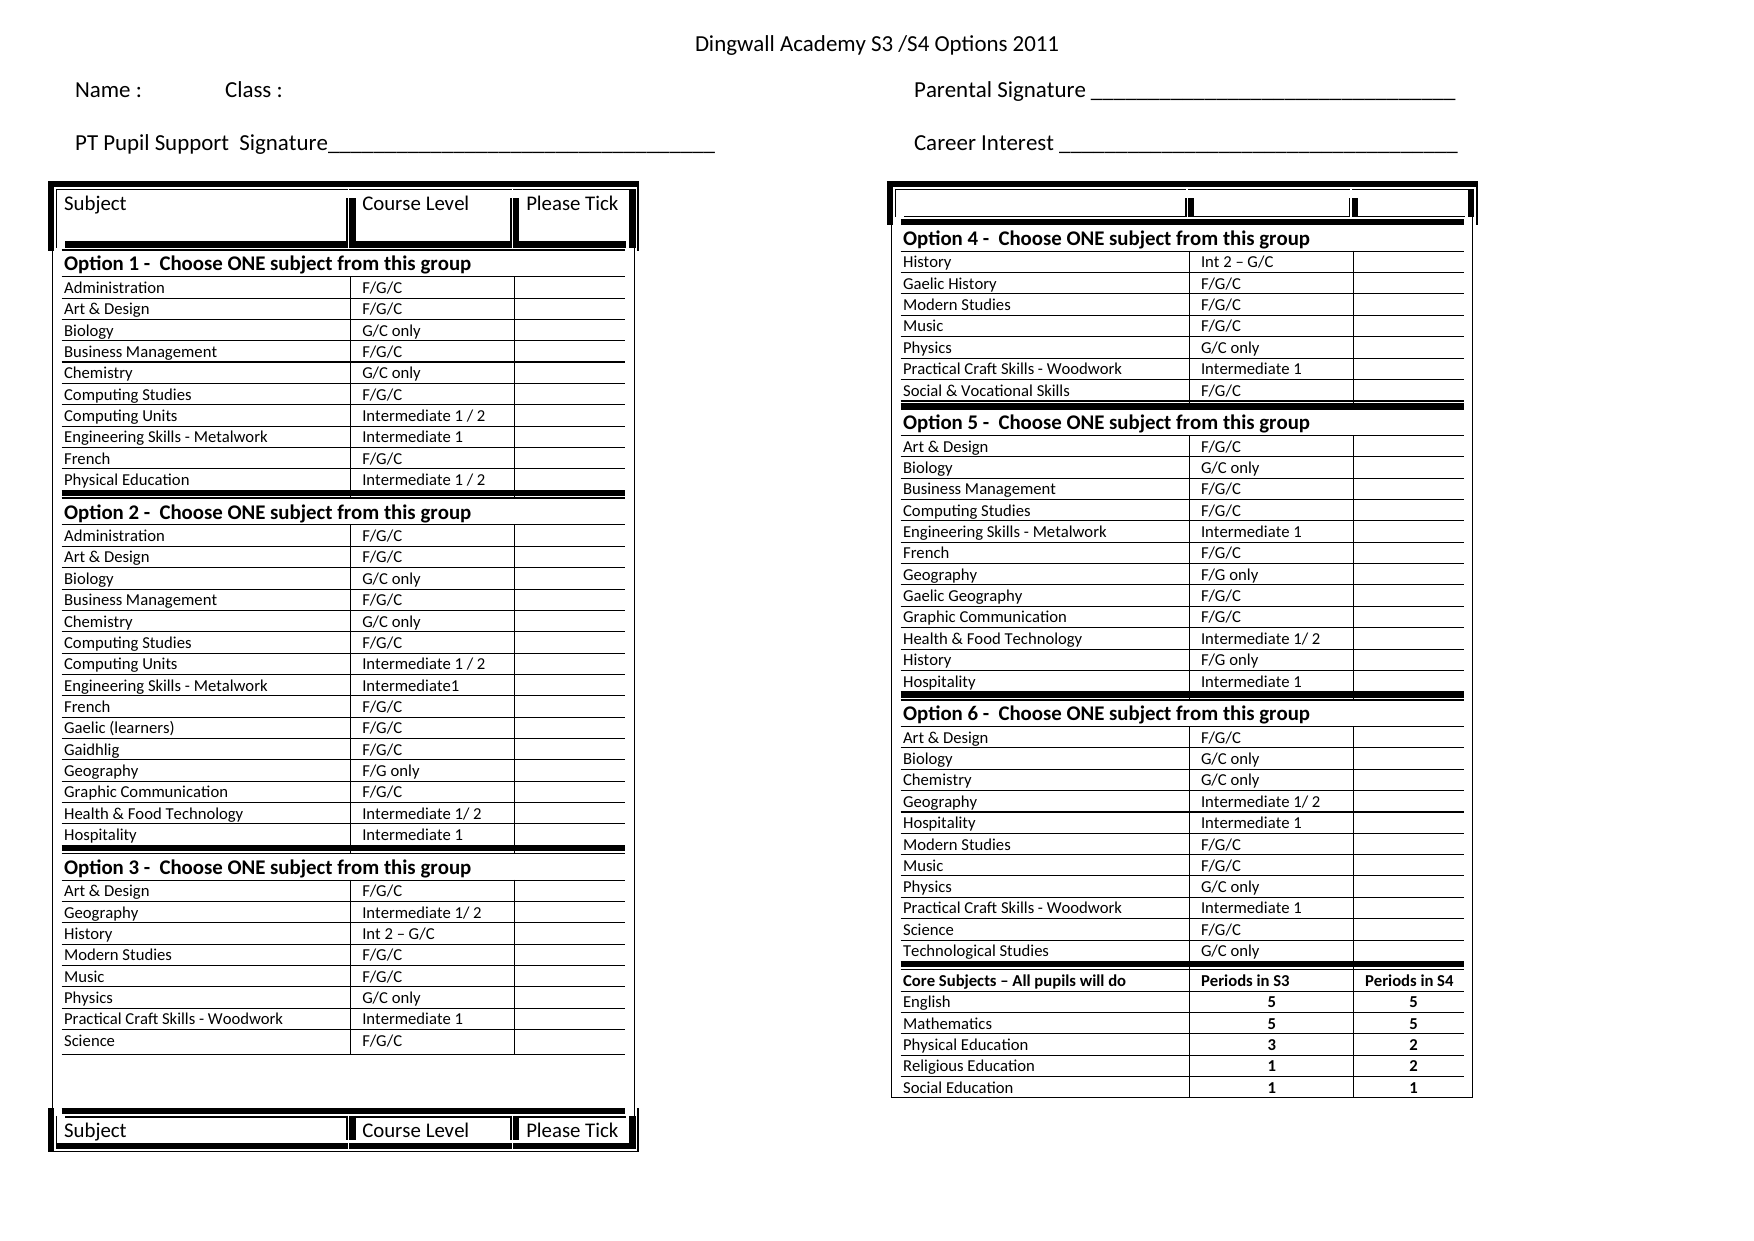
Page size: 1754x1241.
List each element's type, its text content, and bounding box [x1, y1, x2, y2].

table_cell F/G only [1190, 650, 1353, 670]
table_cell [1354, 606, 1472, 627]
table_cell F/G/C [1190, 500, 1353, 520]
table_cell Hospitality [892, 670, 1189, 691]
table_cell Engineering Skills - Metalwork [892, 520, 1189, 542]
table_cell Option 5 - Choose ONE subject from this group [892, 400, 1472, 435]
table_cell Geography [53, 759, 350, 781]
table_cell Option 1 - Choose ONE subject from this group [53, 241, 634, 276]
table_cell F/G/C [351, 277, 514, 297]
table_cell [515, 781, 634, 802]
table_cell F/G/C [351, 341, 514, 361]
table_header Subject [54, 187, 351, 241]
table_cell F/G/C [351, 384, 514, 404]
table_cell [515, 738, 634, 759]
table_cell Option 6 - Choose ONE subject from this group [892, 691, 1472, 726]
table_cell Chemistry [892, 769, 1189, 790]
table_cell F/G/C [351, 696, 514, 717]
table_cell F/G/C [1190, 919, 1353, 939]
table_cell Chemistry [53, 610, 350, 631]
table_cell Business Management [53, 340, 350, 361]
table_cell [515, 1008, 634, 1029]
table_cell [515, 447, 634, 468]
table_cell Intermediate 1/ 2 [351, 803, 514, 823]
table_cell [515, 986, 634, 1008]
table_cell [1354, 627, 1472, 648]
table_cell [1354, 811, 1472, 833]
table_cell Music [892, 315, 1189, 336]
table_cell [1354, 584, 1472, 606]
table_cell [1354, 478, 1472, 499]
table_cell Computing Studies [53, 631, 350, 652]
table_cell Please Tick [1354, 190, 1468, 216]
table_cell [1354, 456, 1472, 478]
table_cell Hospitality [53, 823, 350, 845]
table_cell [515, 426, 634, 447]
table_cell Engineering Skills - Metalwork [53, 426, 350, 447]
table_cell F/G/C [351, 525, 514, 546]
table_cell Intermediate 1/ 2 [1190, 791, 1353, 811]
table_cell [1354, 726, 1472, 747]
table_cell [1354, 563, 1472, 584]
table_cell Intermediate 1 / 2 [351, 654, 514, 674]
table_cell Int 2 – G/C [1190, 252, 1353, 272]
table_cell Technological Studies [892, 940, 1189, 961]
table_cell Business Management [892, 478, 1189, 499]
table_cell Biology [53, 319, 350, 340]
table_cell Social Education [892, 1076, 1189, 1097]
table_cell Int 2 – G/C [351, 923, 514, 943]
table_cell F/G/C [1190, 585, 1353, 606]
table_cell Art & Design [53, 546, 350, 567]
table_cell Practical Craft Skills - Woodwork [892, 897, 1189, 918]
table_cell [1354, 379, 1472, 400]
table_cell Art & Design [892, 435, 1189, 456]
table_cell [515, 1029, 634, 1054]
text Parental Signature ________________________________ [914, 75, 1679, 103]
table_cell 5 [1190, 992, 1353, 1012]
table_cell Subject [893, 187, 1189, 216]
table_cell G/C only [351, 320, 514, 340]
text PT Pupil Support Signature__________________________________ [75, 128, 840, 156]
table_cell Physical Education [53, 468, 350, 489]
table_cell [1354, 542, 1472, 563]
table_cell G/C only [1190, 337, 1353, 357]
table_cell Physics [53, 986, 350, 1008]
table_cell Computing Studies [53, 383, 350, 404]
table_cell [1354, 790, 1472, 811]
table_cell [515, 965, 634, 986]
table_cell Computing Units [53, 404, 350, 426]
table_cell Geography [892, 563, 1189, 584]
table_cell Intermediate 1 [1190, 898, 1353, 918]
table_cell F/G/C [351, 782, 514, 802]
table_cell [515, 340, 634, 361]
table_cell Course Level [351, 1114, 515, 1143]
table_cell [515, 468, 634, 489]
table_cell [1354, 435, 1472, 456]
table_cell [515, 674, 634, 695]
table_cell [1354, 897, 1472, 918]
table_cell G/C only [1190, 876, 1353, 897]
table_cell English [892, 991, 1189, 1012]
table_cell F/G/C [1190, 607, 1353, 627]
table_cell Gaidhlig [53, 738, 350, 759]
table_cell [515, 319, 634, 340]
table_cell 1 [1354, 1076, 1472, 1097]
table_cell F/G/C [1190, 436, 1353, 456]
text Name : Class : [75, 75, 840, 103]
table_cell G/C only [351, 987, 514, 1008]
table_cell Computing Studies [892, 499, 1189, 520]
table_cell Art & Design [53, 880, 350, 901]
table_cell Intermediate 1 / 2 [351, 405, 514, 426]
table_cell F/G/C [1190, 543, 1353, 563]
table_cell Intermediate 1 [1190, 521, 1353, 542]
table_cell F/G/C [351, 945, 514, 965]
table_cell French [892, 542, 1189, 563]
table_cell [515, 823, 634, 845]
table_cell French [53, 695, 350, 717]
table_cell F/G/C [351, 448, 514, 468]
table_cell Periods in S4 [1354, 961, 1472, 991]
table_cell Intermediate 1/ 2 [1190, 628, 1353, 648]
table_cell Engineering Skills - Metalwork [53, 674, 350, 695]
table_cell [515, 524, 634, 546]
table_cell 3 [1190, 1034, 1353, 1054]
table_cell Modern Studies [892, 293, 1189, 315]
table_cell Geography [892, 790, 1189, 811]
table_cell F/G/C [351, 881, 514, 901]
table_cell Intermediate 1 [351, 427, 514, 447]
table_cell Business Management [53, 589, 350, 610]
table_cell Option 2 - Choose ONE subject from this group [53, 490, 634, 524]
table_cell Science [53, 1029, 350, 1054]
table_cell F/G only [351, 760, 514, 781]
table_cell F/G only [1190, 564, 1353, 584]
table_cell Intermediate 1 [1190, 813, 1353, 833]
table_cell Gaelic (learners) [53, 717, 350, 738]
table_cell Modern Studies [892, 833, 1189, 854]
table_cell [515, 802, 634, 823]
table_cell Intermediate 1 [1190, 671, 1353, 691]
table_cell Physics [892, 875, 1189, 897]
table_cell [515, 944, 634, 965]
table_cell [1354, 918, 1472, 939]
table_cell Art & Design [53, 298, 350, 319]
table_cell [1354, 293, 1472, 315]
table_cell Administration [53, 524, 350, 546]
table_cell [515, 901, 634, 922]
text Career Interest ___________________________________ [914, 128, 1679, 156]
table_cell [1354, 833, 1472, 854]
table_cell [515, 404, 634, 426]
table_cell [1354, 875, 1472, 897]
table_cell [1354, 499, 1472, 520]
table_cell Computing Units [53, 653, 350, 674]
table_cell Periods in S3 [1190, 970, 1353, 991]
table_cell Music [892, 854, 1189, 875]
table_cell Health & Food Technology [53, 802, 350, 823]
table_cell F/G/C [351, 739, 514, 759]
table_cell [1354, 358, 1472, 379]
table_cell [1354, 940, 1472, 961]
table_cell F/G/C [351, 547, 514, 567]
table_cell [1354, 747, 1472, 769]
table_cell [515, 383, 634, 404]
table_cell Administration [53, 276, 350, 297]
table_cell History [892, 649, 1189, 670]
table_cell [515, 567, 634, 588]
table_cell [1354, 854, 1472, 875]
table_cell 5 [1354, 991, 1472, 1012]
table_cell Subject [54, 1108, 351, 1143]
table_cell [515, 298, 634, 319]
table_cell 1 [1190, 1056, 1353, 1076]
table_cell Course Level [1190, 187, 1353, 216]
table_cell Option 3 - Choose ONE subject from this group [53, 845, 634, 879]
table_cell [515, 759, 634, 781]
table_cell F/G/C [1190, 294, 1353, 315]
table_cell Health & Food Technology [892, 627, 1189, 648]
table_cell F/G/C [351, 590, 514, 610]
table_cell Music [53, 965, 350, 986]
table_cell [515, 546, 634, 567]
table_cell Practical Craft Skills - Woodwork [53, 1008, 350, 1029]
table_cell [1354, 251, 1472, 272]
table_cell Physical Education [892, 1033, 1189, 1054]
table_cell Modern Studies [53, 944, 350, 965]
table_cell French [53, 447, 350, 468]
table_cell Gaelic Geography [892, 584, 1189, 606]
table_cell G/C only [1190, 770, 1353, 790]
table_cell F/G/C [1190, 834, 1353, 854]
table_cell F/G/C [351, 718, 514, 738]
table_cell F/G/C [1190, 855, 1353, 875]
table_cell [515, 922, 634, 943]
table_cell [515, 717, 634, 738]
table_cell G/C only [1190, 457, 1353, 478]
table_cell F/G/C [1190, 479, 1353, 499]
table_cell [1354, 649, 1472, 670]
table_cell Chemistry [53, 361, 350, 383]
table_cell F/G/C [351, 632, 514, 652]
table_cell Science [892, 918, 1189, 939]
table_cell Graphic Communication [892, 606, 1189, 627]
table_cell Geography [53, 901, 350, 922]
table_cell Intermediate 1 [351, 824, 514, 845]
table_cell G/C only [351, 363, 514, 383]
table_cell 2 [1354, 1033, 1472, 1054]
table_cell G/C only [1190, 748, 1353, 769]
table_header Please Tick [515, 190, 629, 241]
table_cell F/G/C [351, 1030, 514, 1054]
table_cell [1354, 520, 1472, 542]
table_cell [515, 610, 634, 631]
table_cell F/G/C [1190, 273, 1353, 293]
table_cell [515, 276, 634, 297]
table_cell F/G/C [1190, 380, 1353, 400]
table_cell [515, 589, 634, 610]
table_cell History [892, 251, 1189, 272]
table_cell [1354, 670, 1472, 691]
table_cell [515, 361, 634, 383]
table_cell Gaelic History [892, 272, 1189, 293]
table_cell Intermediate1 [351, 675, 514, 695]
table_cell 1 [1190, 1077, 1353, 1097]
table_cell 2 [1354, 1055, 1472, 1076]
table_cell [53, 1054, 634, 1108]
table_cell Graphic Communication [53, 781, 350, 802]
table_cell Core Subjects – All pupils will do [892, 961, 1189, 991]
table_cell Mathematics [892, 1012, 1189, 1033]
table_cell Intermediate 1/ 2 [351, 902, 514, 922]
table_cell Art & Design [892, 726, 1189, 747]
table_cell Option 4 - Choose ONE subject from this group [892, 216, 1472, 251]
table_cell F/G/C [1190, 316, 1353, 336]
table_cell Intermediate 1 [1190, 359, 1353, 379]
table_cell G/C only [351, 611, 514, 631]
table_cell [515, 653, 634, 674]
table_cell Hospitality [892, 811, 1189, 833]
table_cell Biology [892, 456, 1189, 478]
table_cell Physics [892, 336, 1189, 357]
table_cell [515, 631, 634, 652]
table_header Course Level [351, 187, 515, 241]
table_cell History [53, 922, 350, 943]
table_cell Biology [53, 567, 350, 588]
table_cell 5 [1354, 1012, 1472, 1033]
table_cell [1354, 272, 1472, 293]
table_cell G/C only [1190, 941, 1353, 961]
table_cell F/G/C [351, 299, 514, 319]
table_cell Please Tick [515, 1108, 634, 1143]
table_cell [515, 695, 634, 717]
table_cell 5 [1190, 1013, 1353, 1033]
table_cell Religious Education [892, 1055, 1189, 1076]
table_cell [515, 880, 634, 901]
table_cell Intermediate 1 [351, 1009, 514, 1029]
table_cell [1354, 336, 1472, 357]
table_cell Practical Craft Skills - Woodwork [892, 358, 1189, 379]
table_cell F/G/C [351, 966, 514, 986]
table_cell [1354, 769, 1472, 790]
table_cell G/C only [351, 568, 514, 588]
table_cell Biology [892, 747, 1189, 769]
table_cell Intermediate 1 / 2 [351, 469, 514, 489]
table_cell [1354, 315, 1472, 336]
table_cell F/G/C [1190, 727, 1353, 747]
table_cell Social & Vocational Skills [892, 379, 1189, 400]
